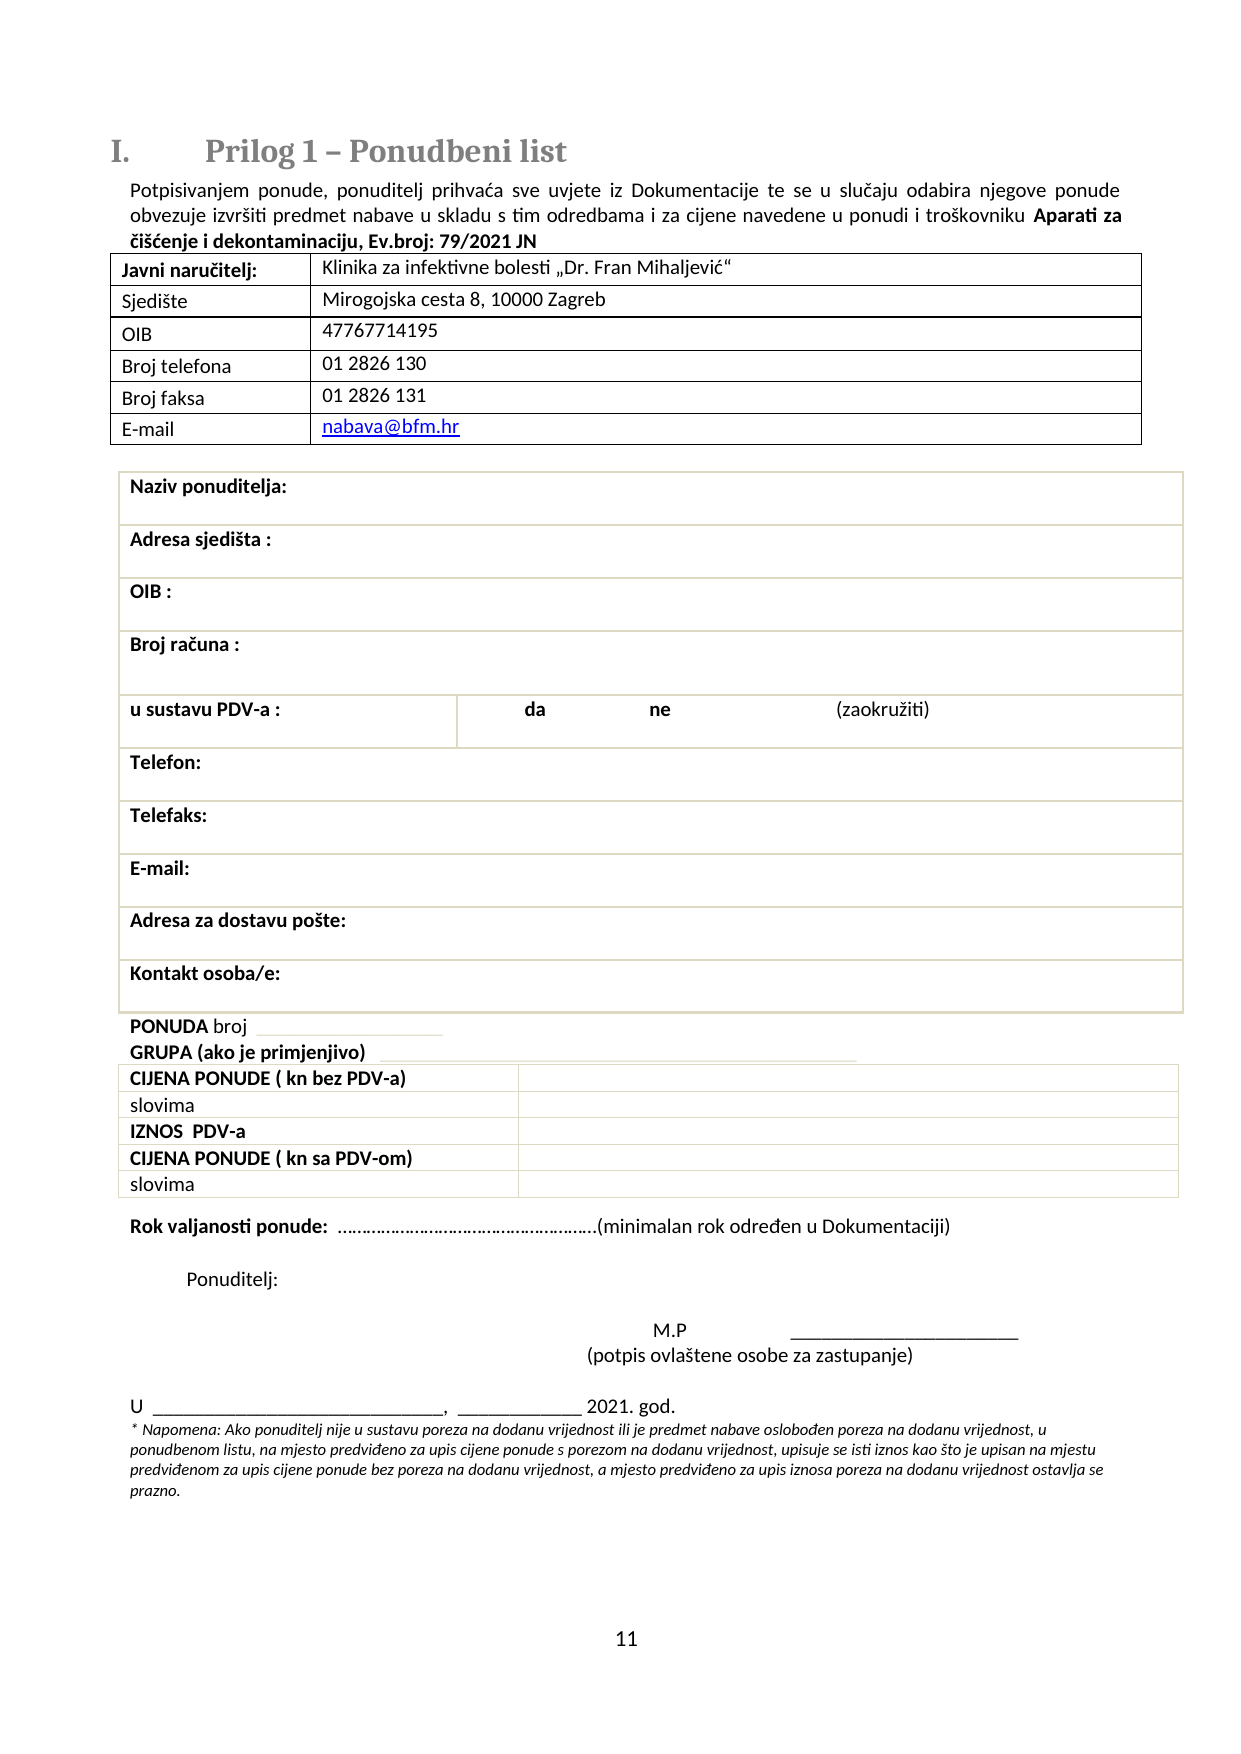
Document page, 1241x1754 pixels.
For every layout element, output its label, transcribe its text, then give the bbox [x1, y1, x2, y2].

text (potpis ovlaštene osobe za zastupanje) [130, 1343, 1122, 1368]
table_cell nabava@bfm.hr [311, 414, 1141, 444]
table_cell CIJENA PONUDE ( kn sa PDV-om) [119, 1145, 518, 1170]
text Rok valjanosti ponude: ………………………………………………(minimalan rok određen u Dokumentaciji) [130, 1213, 1122, 1238]
text U ____________________________, ____________ 2021. god. [130, 1393, 1122, 1419]
text * Napomena: Ako ponuditelj nije u sustavu poreza na dodanu vrijednost ili je predmet nabave oslobođen poreza na dodanu vrijednost, u ponudbenom listu, na mjesto predviđeno za upis cijene ponude s porezom na dodanu vrijednost, upisuje se isti iznos kao što je upisan na mjestu predviđenom za upis cijene ponude bez poreza na dodanu vrijednost, a mjesto predviđeno za upis iznosa poreza na dodanu vrijednost ostavlja se prazno. [130, 1419, 1122, 1500]
table_header Naziv ponuditelja: [120, 473, 1182, 524]
table_cell IZNOS PDV-a [119, 1118, 518, 1144]
table_cell Mirogojska cesta 8, 10000 Zagreb [311, 286, 1141, 316]
table_cell slovima [119, 1092, 518, 1117]
table_cell [519, 1145, 1178, 1170]
table_cell 01 2826 131 [311, 382, 1141, 413]
table_cell Kontakt osoba/e: [120, 961, 1182, 1011]
text GRUPA (ako je primjenjivo) ______________________________________________ [130, 1039, 1122, 1064]
table_header CIJENA PONUDE ( kn bez PDV-a) [119, 1065, 518, 1091]
table_header Klinika za infektivne bolesti „Dr. Fran Mihaljević“ [311, 254, 1141, 285]
table_cell 01 2826 130 [311, 351, 1141, 381]
text Ponuditelj: [130, 1266, 1122, 1292]
text Potpisivanjem ponude, ponuditelj prihvaća sve uvjete iz Dokumentacije te se u slučaju odabira njegove ponude obvezuje izvršiti predmet nabave u skladu s tim odredbama i za cijene navedene u ponudi i troškovniku Aparati za čišćenje i dekontaminaciju, Ev.broj: 79/2021 JN [130, 177, 1122, 253]
text PONUDA broj __________________ [130, 1014, 1122, 1039]
table_cell Broj faksa [111, 382, 310, 413]
table_cell OIB : [120, 579, 1182, 629]
list Prilog 1 – Ponudbeni list [130, 133, 1122, 171]
table_cell 47767714195 [311, 318, 1141, 349]
table_cell Adresa za dostavu pošte: [120, 908, 1182, 958]
table_cell E-mail: [120, 855, 1182, 906]
table_header Javni naručitelj: [111, 254, 310, 285]
table_cell OIB [111, 318, 310, 349]
table_cell Adresa sjedišta : [120, 526, 1182, 577]
table_cell [519, 1171, 1178, 1197]
table_cell Broj računa : [120, 632, 1182, 694]
table_cell Sjedište [111, 286, 310, 316]
table_cell Telefon: [120, 749, 1182, 800]
table_cell da ne (zaokružiti) [458, 696, 1182, 747]
table_cell [519, 1092, 1178, 1117]
table_cell [519, 1118, 1178, 1144]
text M.P ______________________ [130, 1317, 1122, 1343]
table_cell Telefaks: [120, 802, 1182, 853]
table_cell slovima [119, 1171, 518, 1197]
table_cell u sustavu PDV-a : [120, 696, 456, 747]
table_header [519, 1065, 1178, 1091]
table_cell E-mail [111, 414, 310, 444]
table_cell Broj telefona [111, 351, 310, 381]
